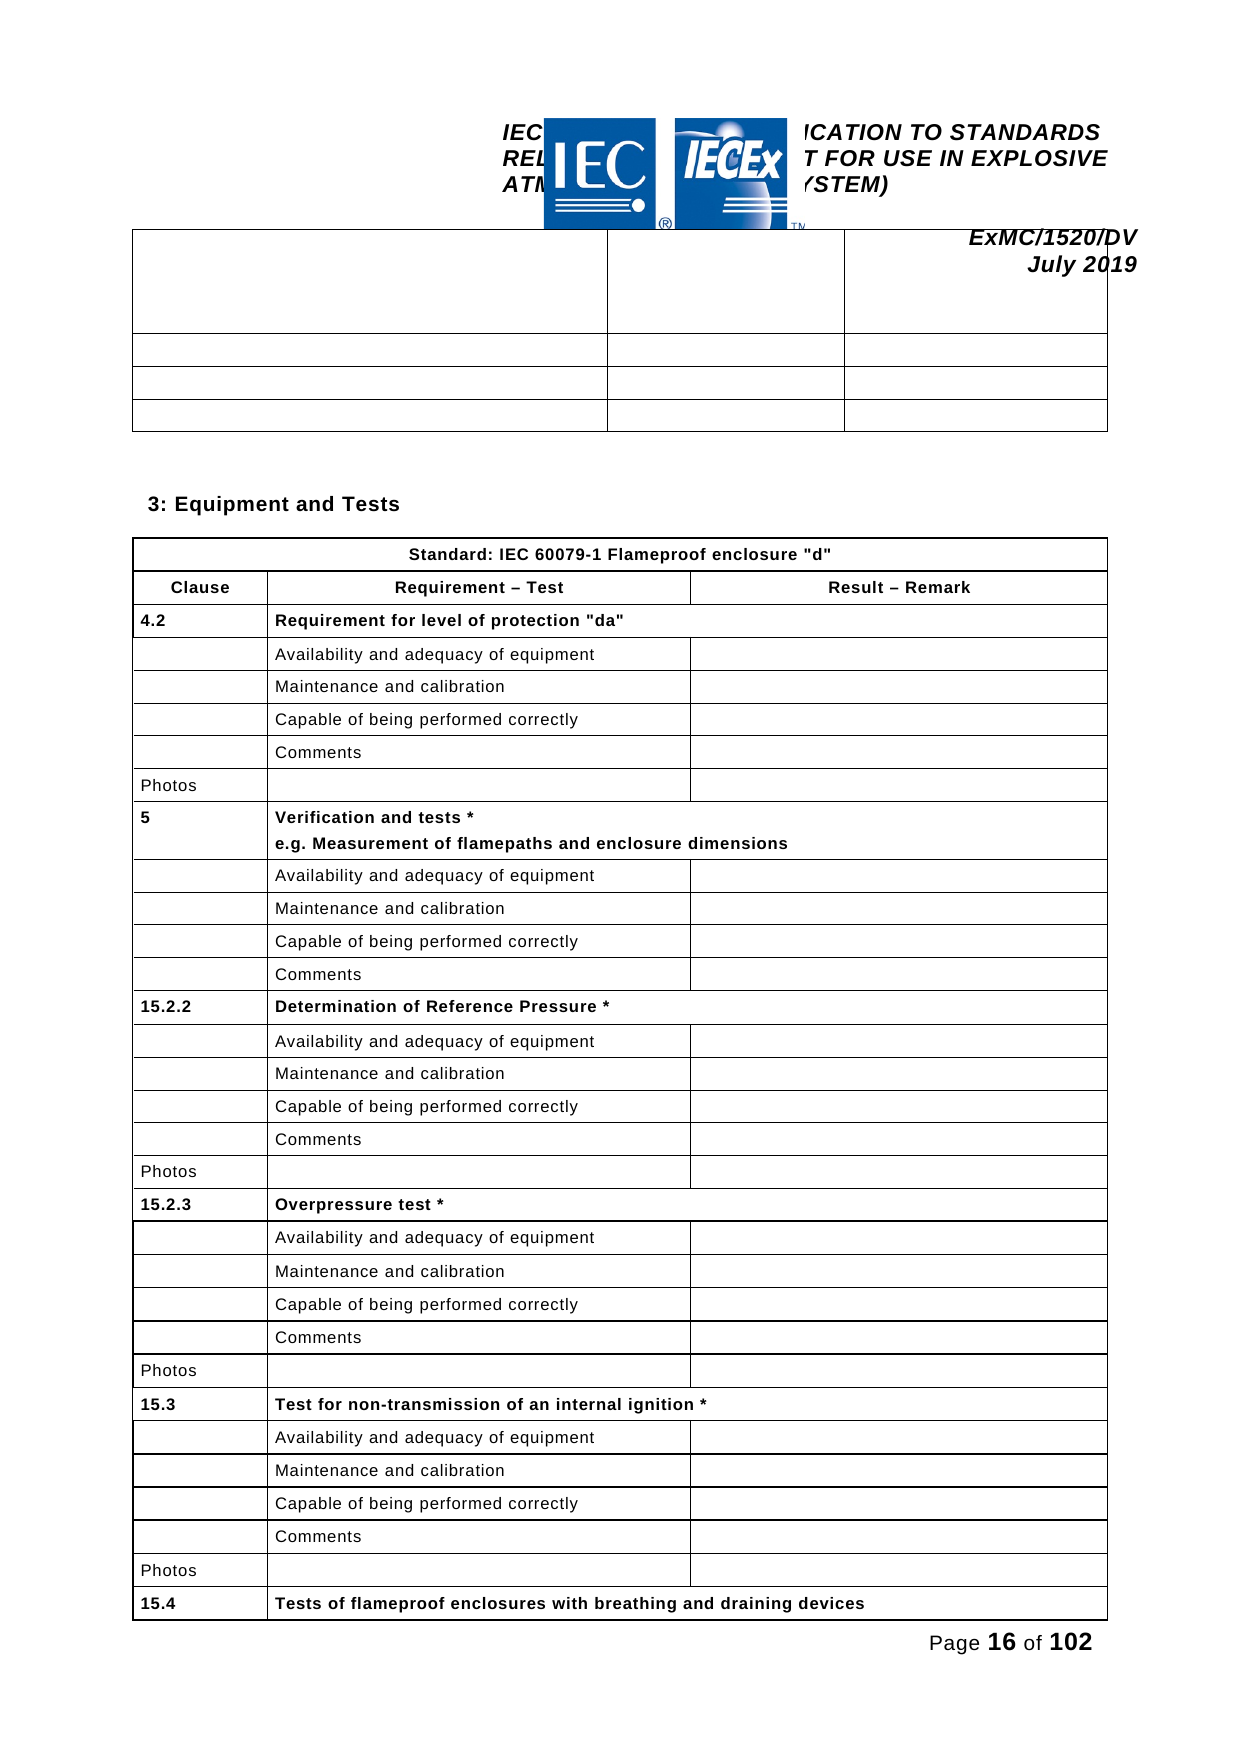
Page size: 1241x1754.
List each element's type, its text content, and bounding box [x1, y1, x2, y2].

table_header Standard: IEC 60079-1 Flameproof enclosure "d" [134, 539, 1107, 570]
table_cell [691, 860, 1107, 892]
table_cell [691, 1355, 1107, 1386]
table_cell [134, 1455, 267, 1486]
table_cell Maintenance and calibration [268, 1255, 690, 1287]
table_cell [134, 1521, 267, 1553]
table_cell Comments [268, 1322, 690, 1353]
table_cell [133, 638, 267, 670]
table_cell 15.2.2 [133, 991, 267, 1024]
table_cell Comments [268, 736, 690, 768]
table_cell [134, 1288, 267, 1320]
table_cell Verification and tests * e.g. Measurement of flamepaths and enclosure dimensions [268, 802, 1107, 859]
table_cell Availability and adequacy of equipment [268, 860, 690, 892]
table_cell Determination of Reference Pressure * [268, 991, 1107, 1024]
table_cell [268, 769, 690, 801]
table_cell Capable of being performed correctly [268, 1488, 690, 1519]
table_cell [691, 1521, 1107, 1553]
table_cell [133, 367, 607, 398]
table_cell [268, 1156, 690, 1188]
table_cell [691, 1091, 1107, 1122]
table_cell [691, 1421, 1107, 1453]
table_cell Capable of being performed correctly [268, 1091, 690, 1122]
table_cell [845, 367, 1107, 398]
table_cell [691, 1156, 1107, 1188]
table_cell [134, 1222, 267, 1253]
table_cell [691, 893, 1107, 924]
table_cell Availability and adequacy of equipment [268, 638, 690, 670]
table_cell 15.4 [134, 1587, 267, 1619]
table_cell 15.3 [133, 1388, 267, 1420]
table_cell [608, 230, 844, 333]
table_cell [133, 958, 267, 990]
table_cell [691, 1288, 1107, 1320]
table_cell Availability and adequacy of equipment [268, 1222, 690, 1253]
table_cell Capable of being performed correctly [268, 925, 690, 957]
table_cell [691, 1488, 1107, 1519]
table_cell [691, 1455, 1107, 1486]
table_cell [133, 736, 267, 768]
table_cell Comments [268, 958, 690, 990]
table_cell 4.2 [134, 605, 267, 637]
text 3: Equipment and Tests [148, 492, 1092, 516]
table_cell Photos [134, 1554, 267, 1586]
table_cell [691, 1222, 1107, 1253]
table_cell [133, 860, 267, 892]
table_cell Tests of flameproof enclosures with breathing and draining devices [268, 1587, 1107, 1619]
table_cell [134, 1255, 267, 1287]
table_cell [608, 334, 844, 366]
table_cell [691, 925, 1107, 957]
picture [543, 118, 805, 229]
table_cell [133, 1091, 267, 1122]
table_cell Capable of being performed correctly [268, 1288, 690, 1320]
table_cell Maintenance and calibration [268, 671, 690, 703]
table_cell [691, 1554, 1107, 1586]
table_cell [134, 1488, 267, 1519]
table_cell [133, 230, 607, 333]
table_cell [845, 400, 1107, 431]
table_cell [133, 1123, 267, 1155]
table_cell [133, 334, 607, 366]
table_cell Maintenance and calibration [268, 1455, 690, 1486]
table_cell Result – Remark [691, 572, 1107, 603]
table_cell Comments [268, 1521, 690, 1553]
table_cell Requirement – Test [268, 572, 690, 603]
table_cell [133, 925, 267, 957]
table_cell Photos [133, 1156, 267, 1188]
table_cell [691, 1255, 1107, 1287]
table_cell [608, 367, 844, 398]
table_cell [691, 1058, 1107, 1089]
table_cell Requirement for level of protection "da" [268, 605, 1107, 637]
table_cell Comments [268, 1123, 690, 1155]
table_cell [268, 1355, 690, 1386]
table_cell [134, 1322, 267, 1353]
table_cell [268, 1554, 690, 1586]
table_cell [133, 1058, 267, 1089]
table_cell [691, 769, 1107, 801]
table_cell [845, 334, 1107, 366]
table_cell [691, 1123, 1107, 1155]
table_cell [691, 736, 1107, 768]
table_cell [133, 704, 267, 735]
table_cell [691, 638, 1107, 670]
table_cell Test for non-transmission of an internal ignition * [268, 1388, 1107, 1420]
table_cell 5 [133, 802, 267, 859]
table_cell [133, 1025, 267, 1057]
table_cell Capable of being performed correctly [268, 704, 690, 735]
table_cell [691, 1322, 1107, 1353]
table_cell [133, 893, 267, 924]
table_cell [691, 958, 1107, 990]
table_cell Maintenance and calibration [268, 893, 690, 924]
table_cell 15.2.3 [133, 1189, 267, 1220]
table_cell Availability and adequacy of equipment [268, 1421, 690, 1453]
table_cell Photos [133, 769, 267, 801]
table_cell [691, 1025, 1107, 1057]
table_cell [133, 671, 267, 703]
table_cell Overpressure test * [268, 1189, 1107, 1220]
table_cell [608, 400, 844, 431]
table_cell Availability and adequacy of equipment [268, 1025, 690, 1057]
table_cell [691, 671, 1107, 703]
table_cell Maintenance and calibration [268, 1058, 690, 1089]
table_cell [691, 704, 1107, 735]
table_cell Photos [134, 1355, 267, 1386]
table_cell [133, 400, 607, 431]
table_cell [134, 1421, 267, 1453]
table_cell Clause [134, 572, 267, 603]
table_cell [845, 230, 1107, 333]
